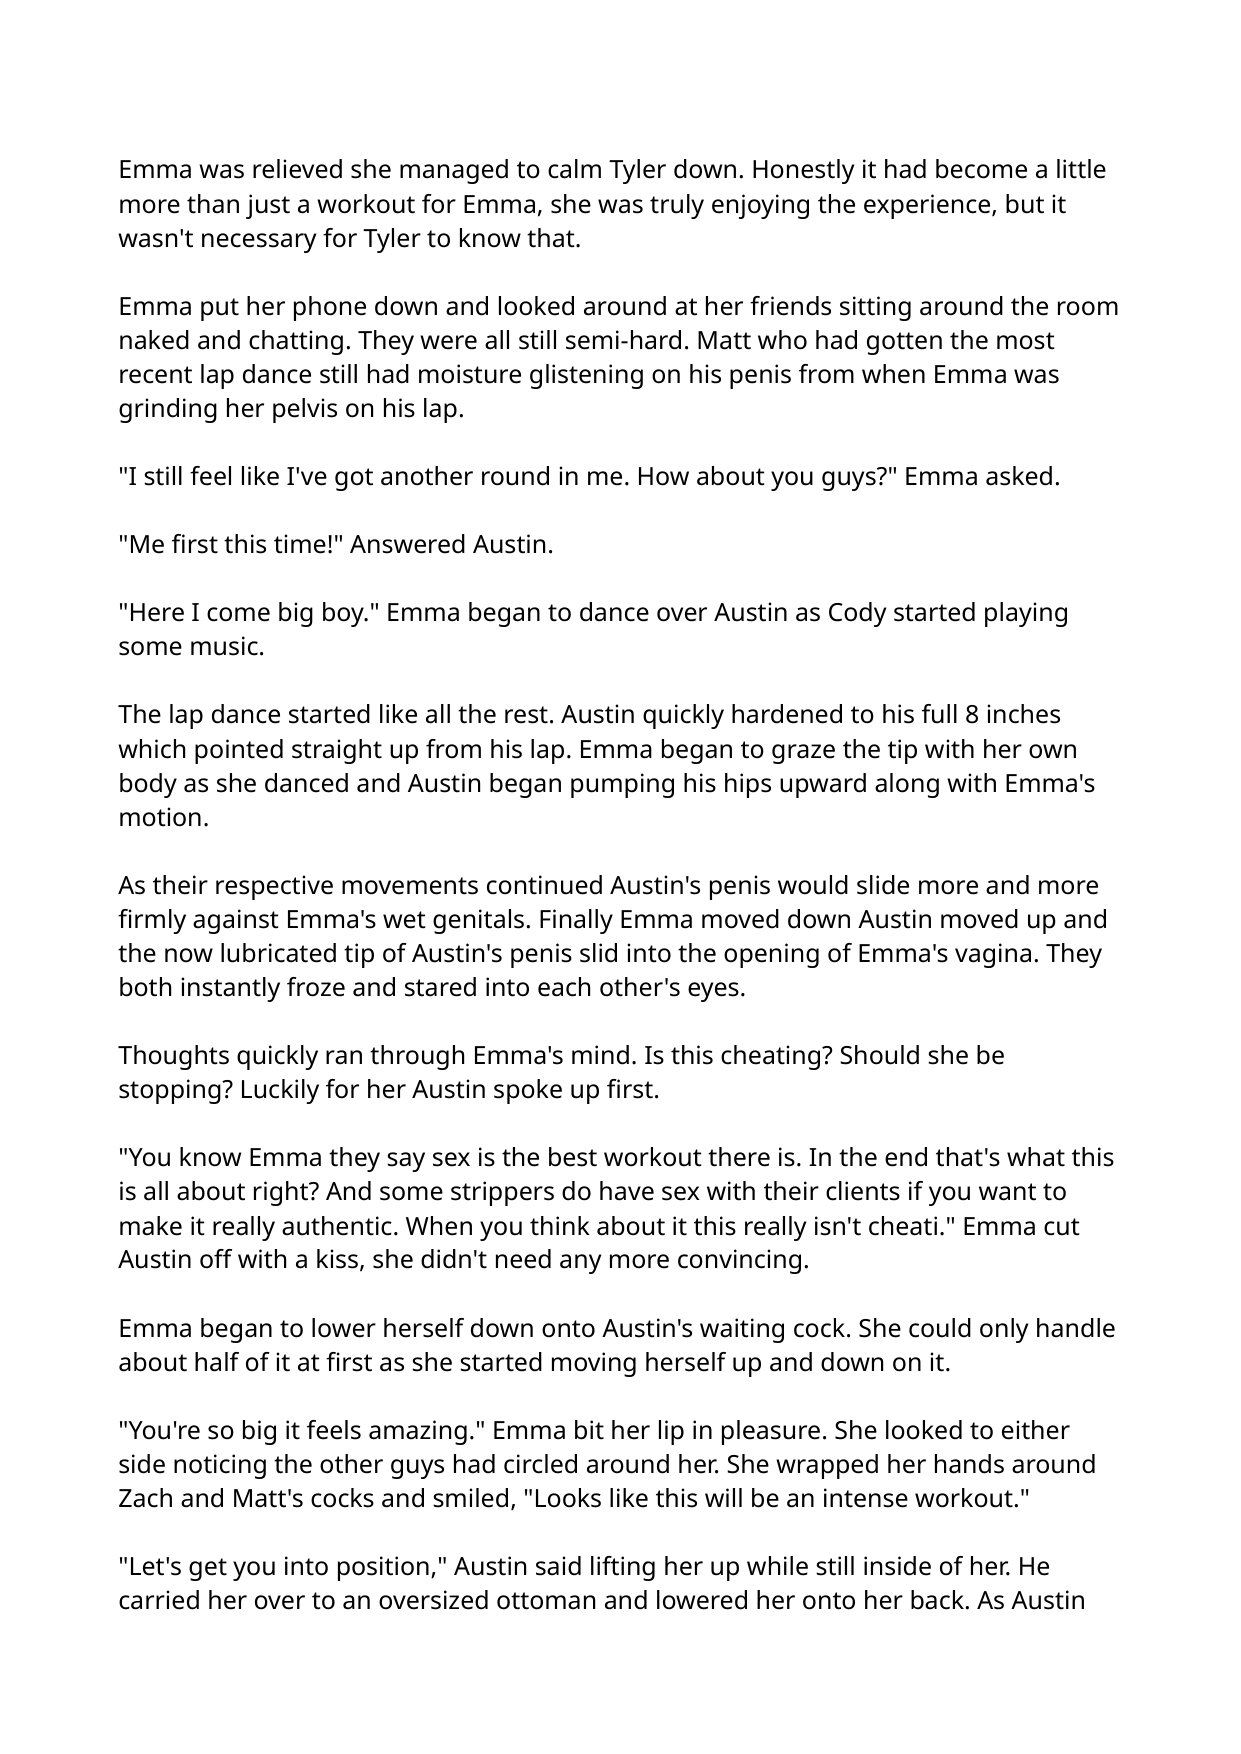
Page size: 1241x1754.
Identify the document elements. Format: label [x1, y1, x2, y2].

text [118, 118, 1122, 1617]
